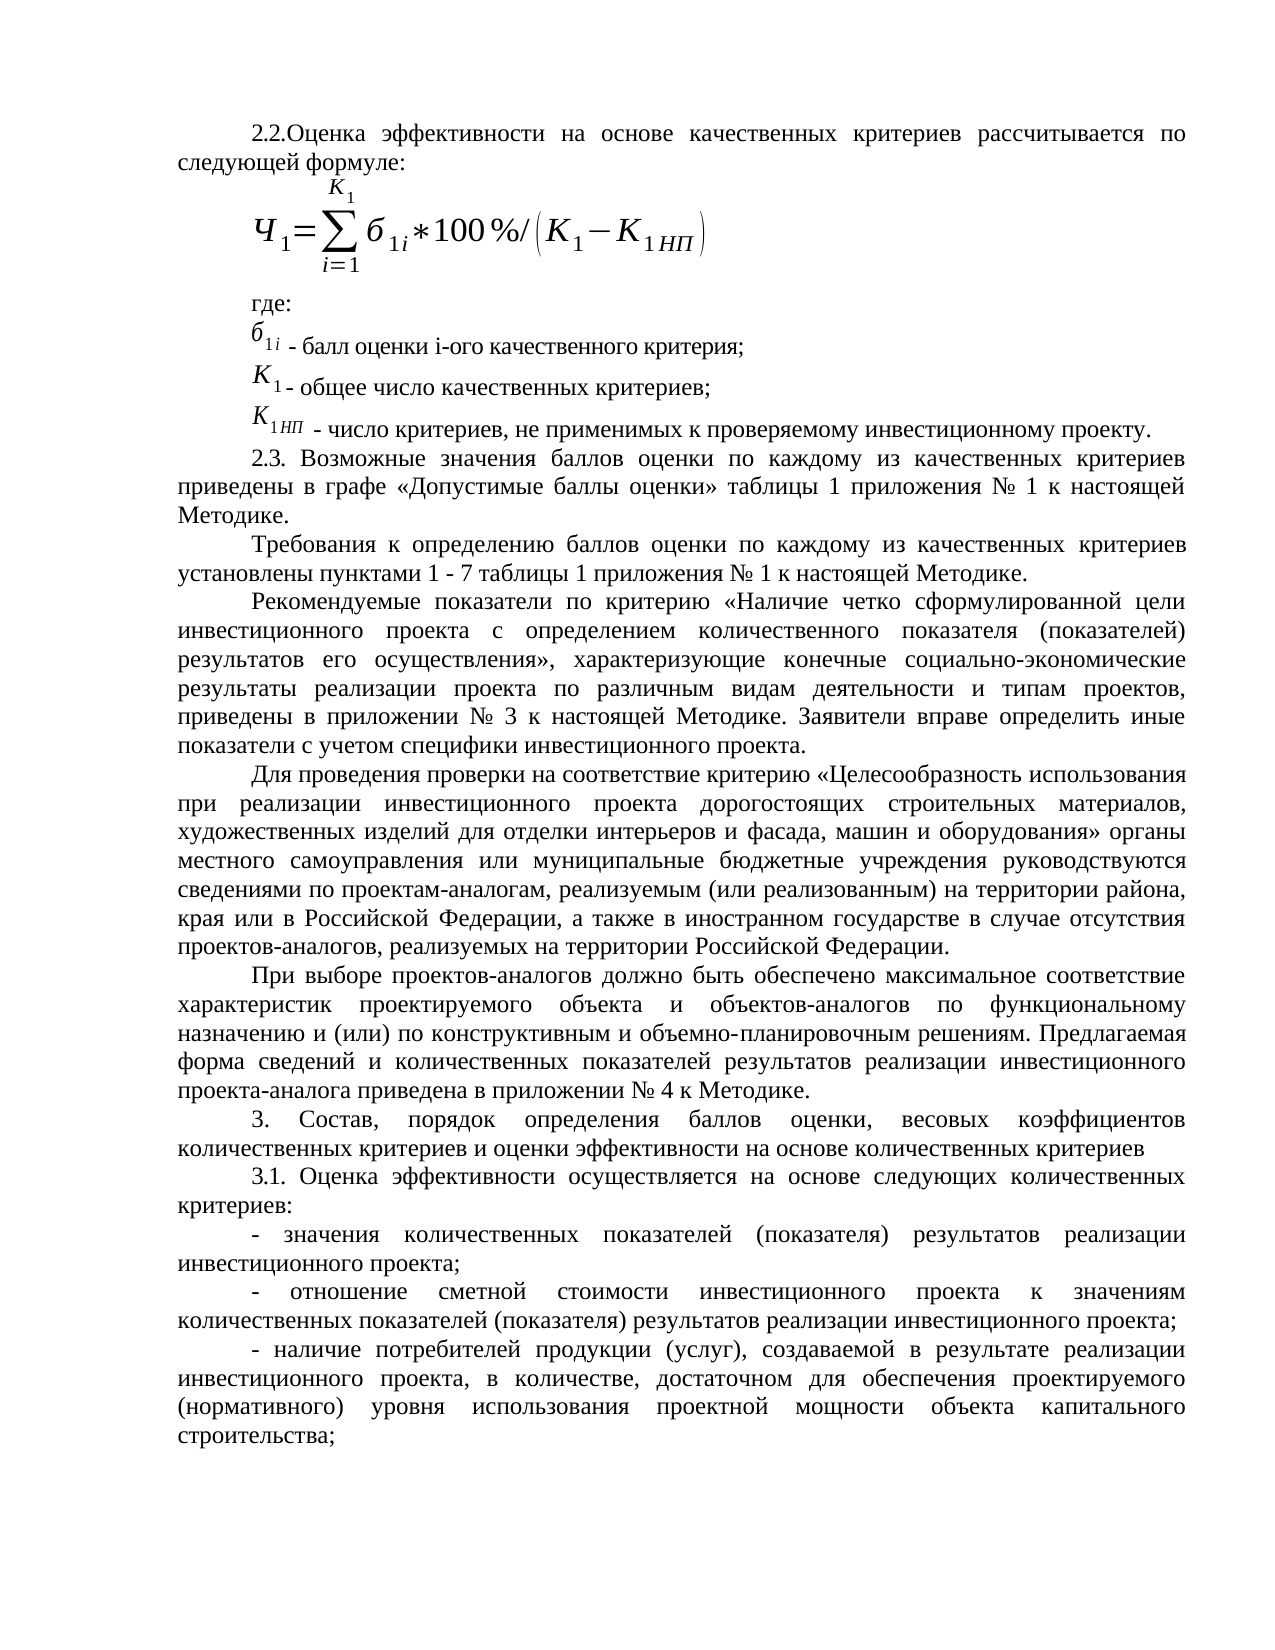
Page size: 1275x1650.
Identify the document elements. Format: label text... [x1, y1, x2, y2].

text Для проведения проверки на соответствие критерию «Целесообразность использования при реализации инвестиционного проекта дорогостоящих строительных материалов, художественных изделий для отделки интерьеров и фасада, машин и оборудования» органы местного самоуправления или муниципальные бюджетные учреждения руководствуются сведениями по проектам-аналогам, реализуемым (или реализованным) на территории района, края или в Российской Федерации, а также в иностранном государстве в случае отсутствия проектов-аналогов, реализуемых на территории Российской Федерации. [177, 759, 1186, 960]
text 3.1. Оценка эффективности осуществляется на основе следующих количественных критериев: [177, 1161, 1186, 1219]
text 3. Состав, порядок определения баллов оценки, весовых коэффициентов количественных критериев и оценки эффективности на основе количественных критериев [177, 1104, 1186, 1161]
text - общее число качественных критериев; [177, 360, 1186, 401]
text 2.2.Оценка эффективности на основе качественных критериев рассчитывается по следующей формуле: [177, 118, 1186, 176]
text - балл оценки i-ого качественного критерия; [177, 317, 1186, 360]
text - наличие потребителей продукции (услуг), создаваемой в результате реализации инвестиционного проекта, в количестве, достаточном для обеспечения проектируемого (нормативного) уровня использования проектной мощности объекта капитального строительства; [177, 1334, 1186, 1449]
text - отношение сметной стоимости инвестиционного проекта к значениям количественных показателей (показателя) результатов реализации инвестиционного проекта; [177, 1276, 1186, 1334]
text Требования к определению баллов оценки по каждому из качественных критериев установлены пунктами 1 - 7 таблицы 1 приложения № 1 к настоящей Методике. [177, 529, 1186, 586]
text где: [177, 279, 1186, 317]
text - число критериев, не применимых к проверяемому инвестиционному проекту. [177, 401, 1186, 443]
text - значения количественных показателей (показателя) результатов реализации инвестиционного проекта; [177, 1219, 1186, 1276]
text 2.3. Возможные значения баллов оценки по каждому из качественных критериев приведены в графе «Допустимые баллы оценки» таблицы 1 приложения № 1 к настоящей Методике. [177, 443, 1186, 529]
text При выборе проектов-аналогов должно быть обеспечено максимальное соответствие характеристик проектируемого объекта и объектов-аналогов по функциональному назначению и (или) по конструктивным и объемно-планировочным решениям. Предлагаемая форма сведений и количественных показателей результатов реализации инвестиционного проекта-аналога приведена в приложении № 4 к Методике. [177, 960, 1186, 1104]
text Рекомендуемые показатели по критерию «Наличие четко сформулированной цели инвестиционного проекта с определением количественного показателя (показателей) результатов его осуществления», характеризующие конечные социально-экономические результаты реализации проекта по различным видам деятельности и типам проектов, приведены в приложении № 3 к настоящей Методике. Заявители вправе определить иные показатели с учетом специфики инвестиционного проекта. [177, 586, 1186, 759]
